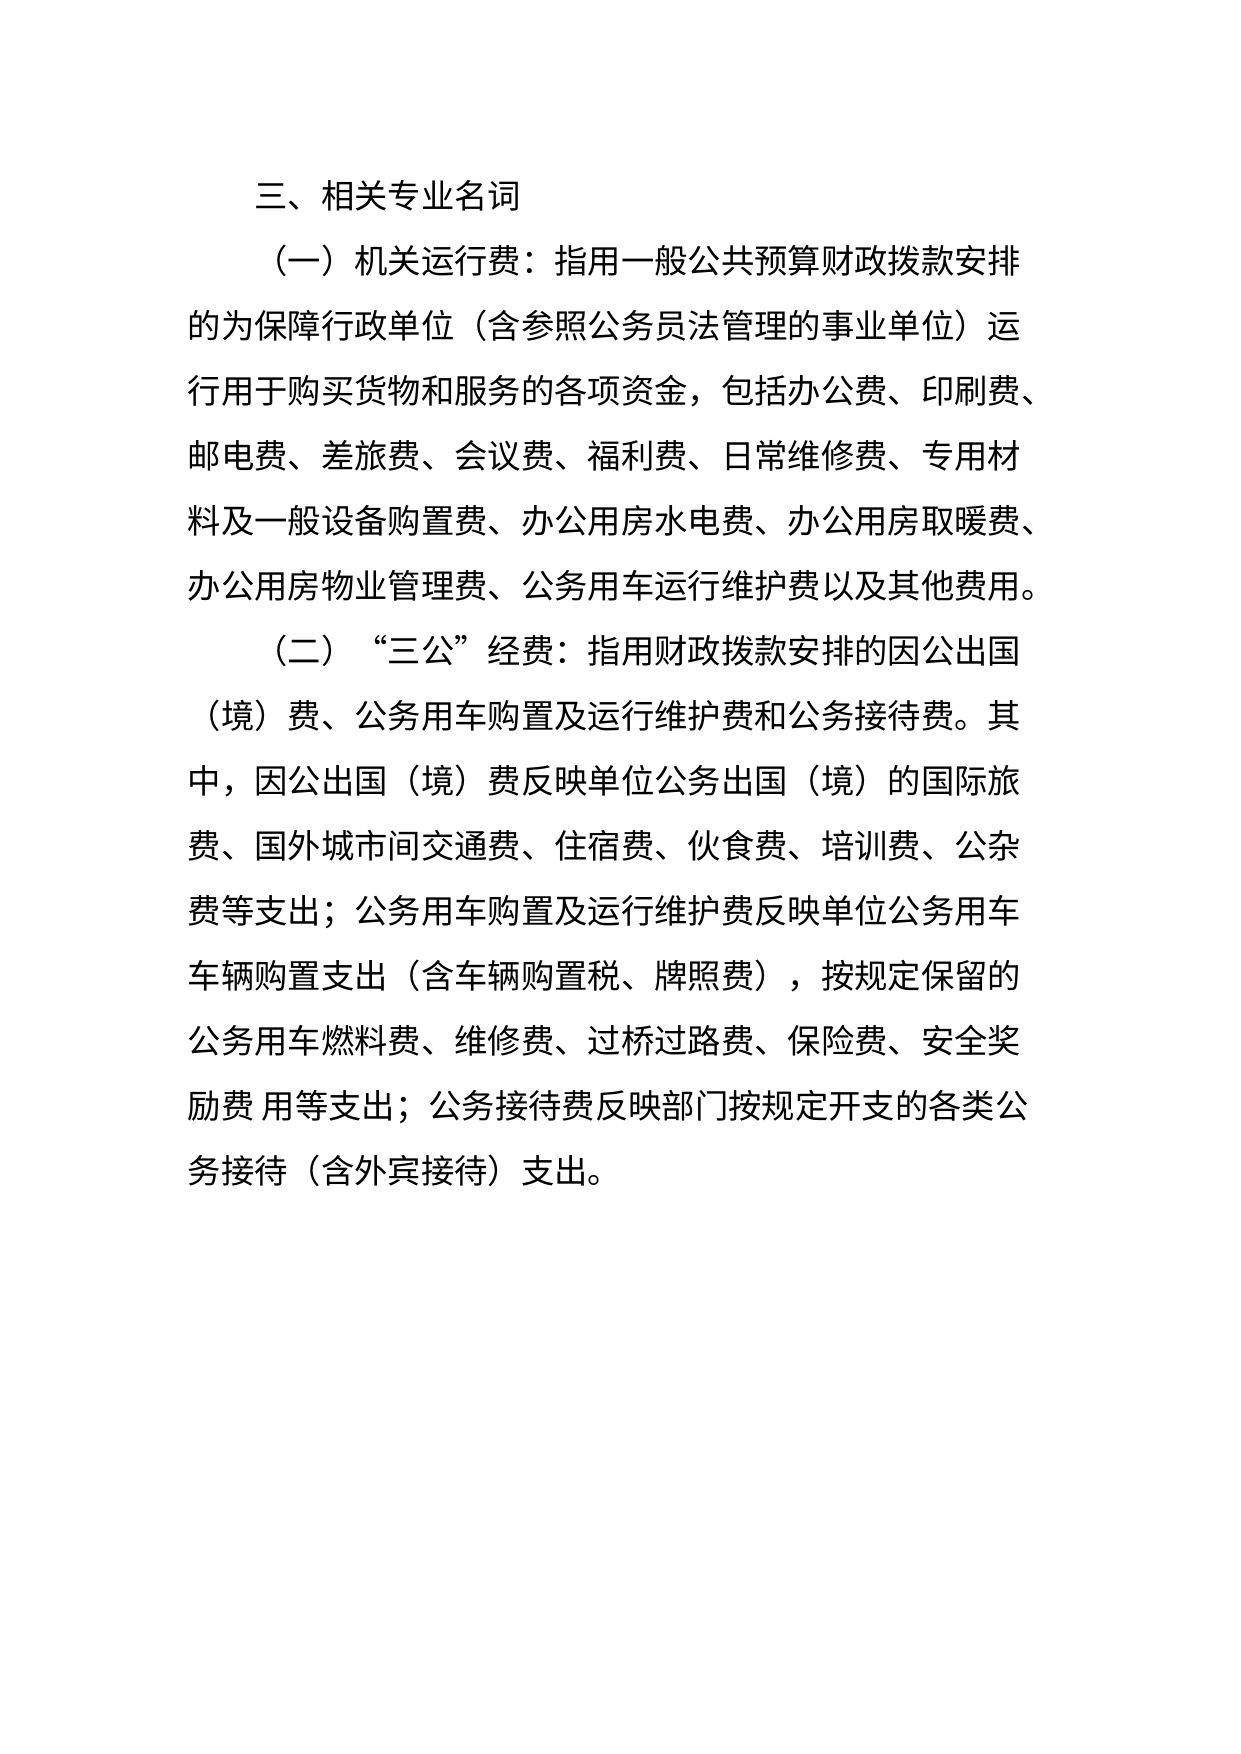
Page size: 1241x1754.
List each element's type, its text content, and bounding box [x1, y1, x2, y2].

text （二）“三公”经费：指用财政拨款安排的因公出国（境）费、公务用车购置及运行维护费和公务接待费。其中，因公出国（境）费反映单位公务出国（境）的国际旅费、国外城市间交通费、住宿费、伙食费、培训费、公杂费等支出；公务用车购置及运行维护费反映单位公务用车车辆购置支出（含车辆购置税、牌照费），按规定保留的公务用车燃料费、维修费、过桥过路费、保险费、安全奖励费 用等支出；公务接待费反映部门按规定开支的各类公务接待（含外宾接待）支出。 [187, 617, 1053, 1202]
text （一）机关运行费：指用一般公共预算财政拨款安排的为保障行政单位（含参照公务员法管理的事业单位）运行用于购买货物和服务的各项资金，包括办公费、印刷费、邮电费、差旅费、会议费、福利费、日常维修费、专用材料及一般设备购置费、办公用房水电费、办公用房取暖费、办公用房物业管理费、公务用车运行维护费以及其他费用。 [187, 227, 1053, 617]
text 三、相关专业名词 [187, 162, 1053, 227]
